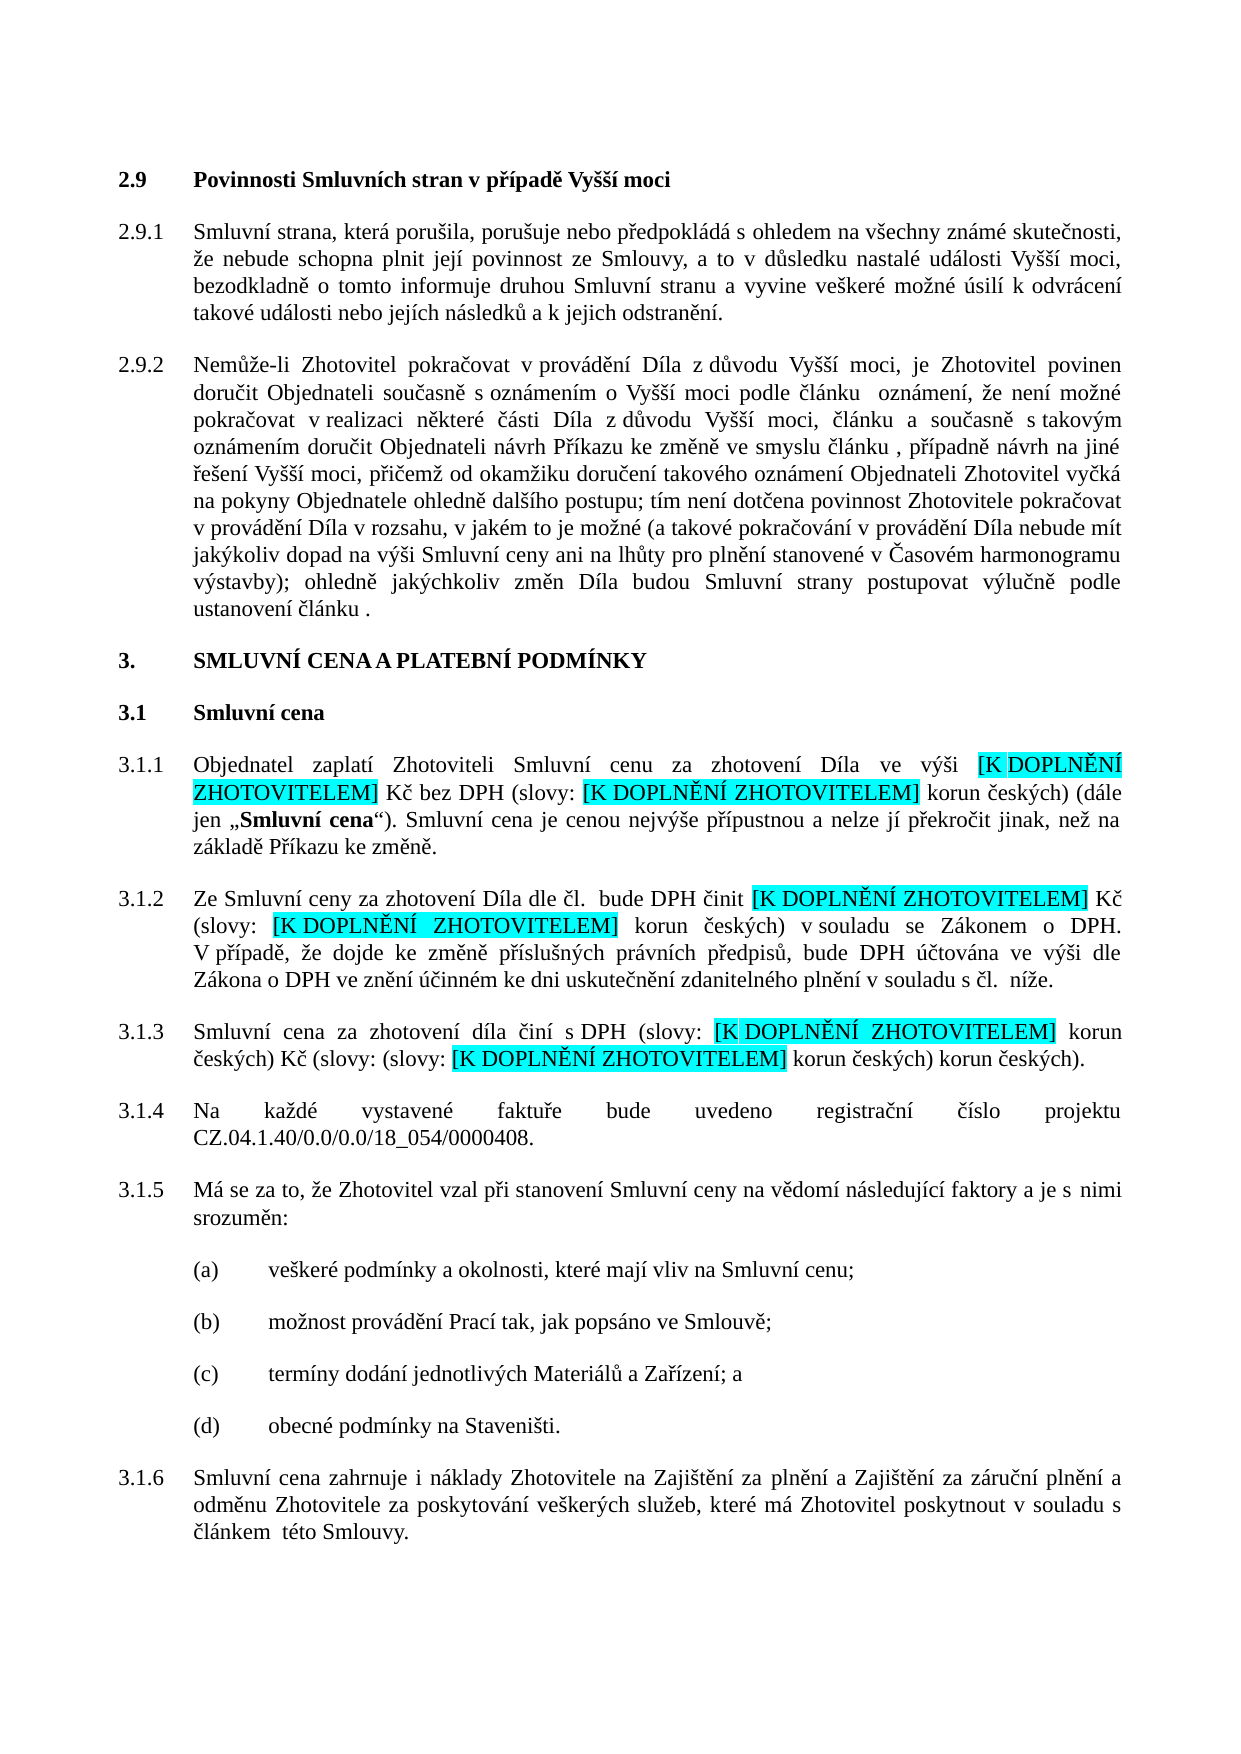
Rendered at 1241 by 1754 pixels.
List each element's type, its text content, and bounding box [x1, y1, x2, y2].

text obecné podmínky na Staveništi. [193, 1411, 1122, 1438]
text Smluvní cena [118, 699, 1122, 726]
text termíny dodání jednotlivých Materiálů a Zařízení; a [193, 1359, 1122, 1386]
text Ze Smluvní ceny za zhotovení Díla dle čl. 3.1.1 bude DPH činit [K DOPLNĚNÍ ZHOTOVITELEM] Kč (slovy: [K DOPLNĚNÍ ZHOTOVITELEM] korun českých) v souladu se Zákonem o DPH. V případě, že dojde ke změně příslušných právních předpisů, bude DPH účtována ve výši dle Zákona o DPH ve znění účinném ke dni uskutečnění zdanitelného plnění v souladu s čl. 3.4.1 níže. [118, 884, 1122, 992]
text možnost provádění Prací tak, jak popsáno ve Smlouvě; [193, 1307, 1122, 1334]
text Nemůže-li Zhotovitel pokračovat v provádění Díla z důvodu Vyšší moci, je Zhotovitel povinen doručit Objednateli současně s oznámením o Vyšší moci podle článku 2.9.1 oznámení, že není možné pokračovat v realizaci některé části Díla z důvodu Vyšší moci, článku a současně s takovým oznámením doručit Objednateli návrh Příkazu ke změně ve smyslu článku 2.8.2, případně návrh na jiné řešení Vyšší moci, přičemž od okamžiku doručení takového oznámení Objednateli Zhotovitel vyčká na pokyny Objednatele ohledně dalšího postupu; tím není dotčena povinnost Zhotovitele pokračovat v provádění Díla v rozsahu, v jakém to je možné (a takové pokračování v provádění Díla nebude mít jakýkoliv dopad na výši Smluvní ceny ani na lhůty pro plnění stanovené v Časovém harmonogramu výstavby); ohledně jakýchkoliv změn Díla budou Smluvní strany postupovat výlučně podle ustanovení článku 2.8. [118, 351, 1122, 622]
text Má se za to, že Zhotovitel vzal při stanovení Smluvní ceny na vědomí následující faktory a je s nimi srozuměn: [118, 1176, 1122, 1230]
text Smluvní cena za zhotovení díla činí s DPH (slovy: [K DOPLNĚNÍ ZHOTOVITELEM] korun českých) Kč (slovy: (slovy: [K DOPLNĚNÍ ZHOTOVITELEM] korun českých) korun českých). [118, 1017, 1122, 1072]
text Na každé vystavené faktuře bude uvedeno registrační číslo projektu CZ.04.1.40/0.0/0.0/18_054/0000408. [118, 1097, 1122, 1151]
text Povinnosti Smluvních stran v případě Vyšší moci [118, 165, 1122, 192]
text Objednatel zaplatí Zhotoviteli Smluvní cenu za zhotovení Díla ve výši [K DOPLNĚNÍ ZHOTOVITELEM] Kč bez DPH (slovy: [K DOPLNĚNÍ ZHOTOVITELEM] korun českých) (dále jen „Smluvní cena“). Smluvní cena je cenou nejvýše přípustnou a nelze jí překročit jinak, než na základě Příkazu ke změně. [118, 751, 1122, 859]
text Smluvní cena zahrnuje i náklady Zhotovitele na Zajištění za plnění a Zajištění za záruční plnění a odměnu Zhotovitele za poskytování veškerých služeb, které má Zhotovitel poskytnout v souladu s článkem 2.4 této Smlouvy. [118, 1463, 1122, 1544]
text Smluvní strana, která porušila, porušuje nebo předpokládá s ohledem na všechny známé skutečnosti, že nebude schopna plnit její povinnost ze Smlouvy, a to v důsledku nastalé události Vyšší moci, bezodkladně o tomto informuje druhou Smluvní stranu a vyvine veškeré možné úsilí k odvrácení takové události nebo jejích následků a k jejich odstranění. [118, 217, 1122, 326]
text Smluvní cena a platební podmínky [118, 647, 1122, 674]
text veškeré podmínky a okolnosti, které mají vliv na Smluvní cenu; [193, 1255, 1122, 1282]
